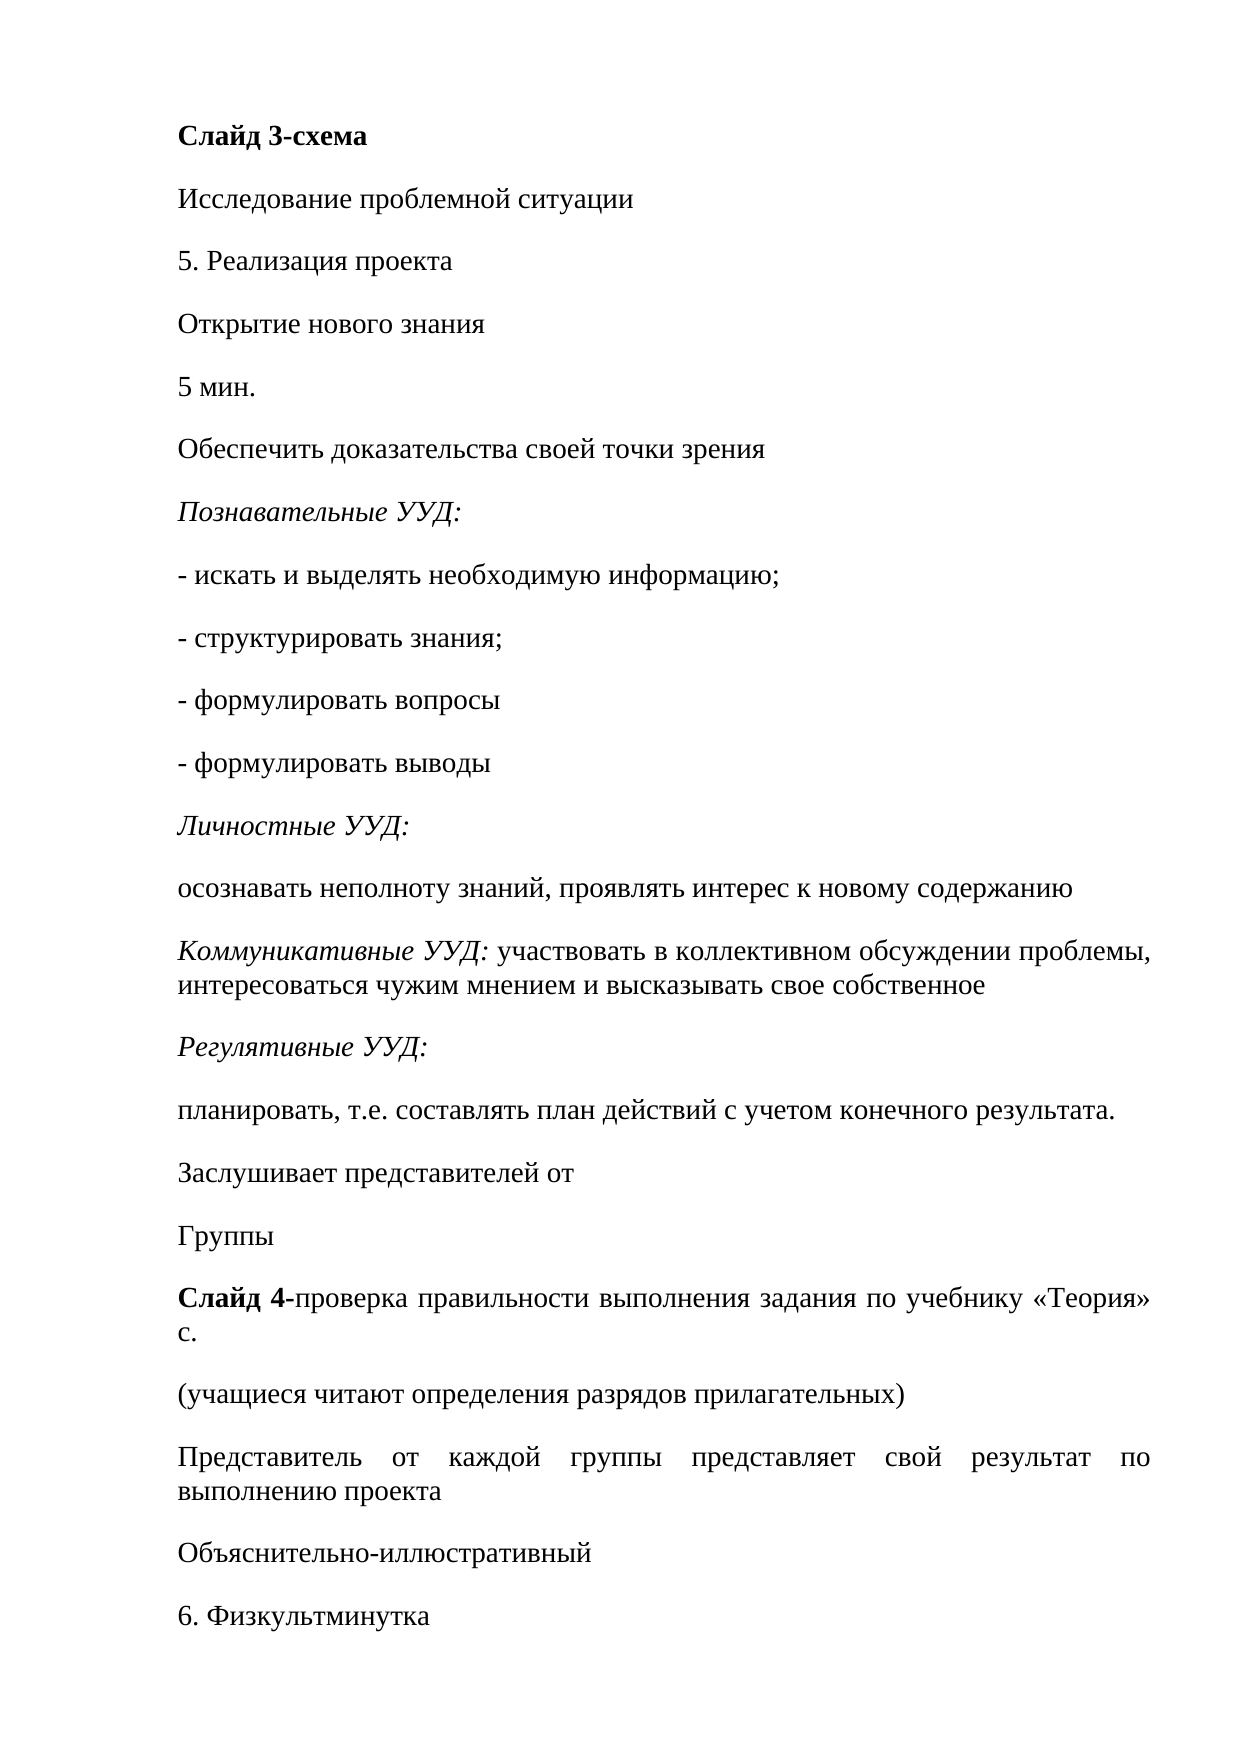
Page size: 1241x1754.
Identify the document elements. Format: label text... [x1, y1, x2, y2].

text Слайд 4-проверка правильности выполнения задания по учебнику «Теория» с. [177, 1280, 1152, 1347]
text Объяснительно-иллюстративный [177, 1536, 1152, 1569]
text - искать и выделять необходимую информацию; [177, 557, 1152, 591]
text Заслушивает представителей от [177, 1155, 1152, 1188]
text Коммуникативные УУД: участвовать в коллективном обсуждении проблемы, интересоваться чужим мнением и высказывать свое собственное [177, 933, 1152, 1000]
text Познавательные УУД: [177, 494, 1152, 528]
text 5. Реализация проекта [177, 243, 1152, 277]
text - формулировать выводы [177, 745, 1152, 779]
text Слайд 3-схема [177, 118, 1152, 152]
text Регулятивные УУД: [177, 1029, 1152, 1063]
text Обеспечить доказательства своей точки зрения [177, 432, 1152, 465]
text планировать, т.е. составлять план действий с учетом конечного результата. [177, 1092, 1152, 1126]
text Личностные УУД: [177, 808, 1152, 841]
text Группы [177, 1218, 1152, 1251]
text осознавать неполноту знаний, проявлять интерес к новому содержанию [177, 871, 1152, 904]
text 5 мин. [177, 369, 1152, 402]
text - формулировать вопросы [177, 682, 1152, 716]
text Исследование проблемной ситуации [177, 181, 1152, 214]
text - структурировать знания; [177, 620, 1152, 653]
text (учащиеся читают определения разрядов прилагательных) [177, 1377, 1152, 1410]
text Открытие нового знания [177, 306, 1152, 340]
text Представитель от каждой группы представляет свой результат по выполнению проекта [177, 1439, 1152, 1506]
text 6. Физкультминутка [177, 1598, 1152, 1632]
